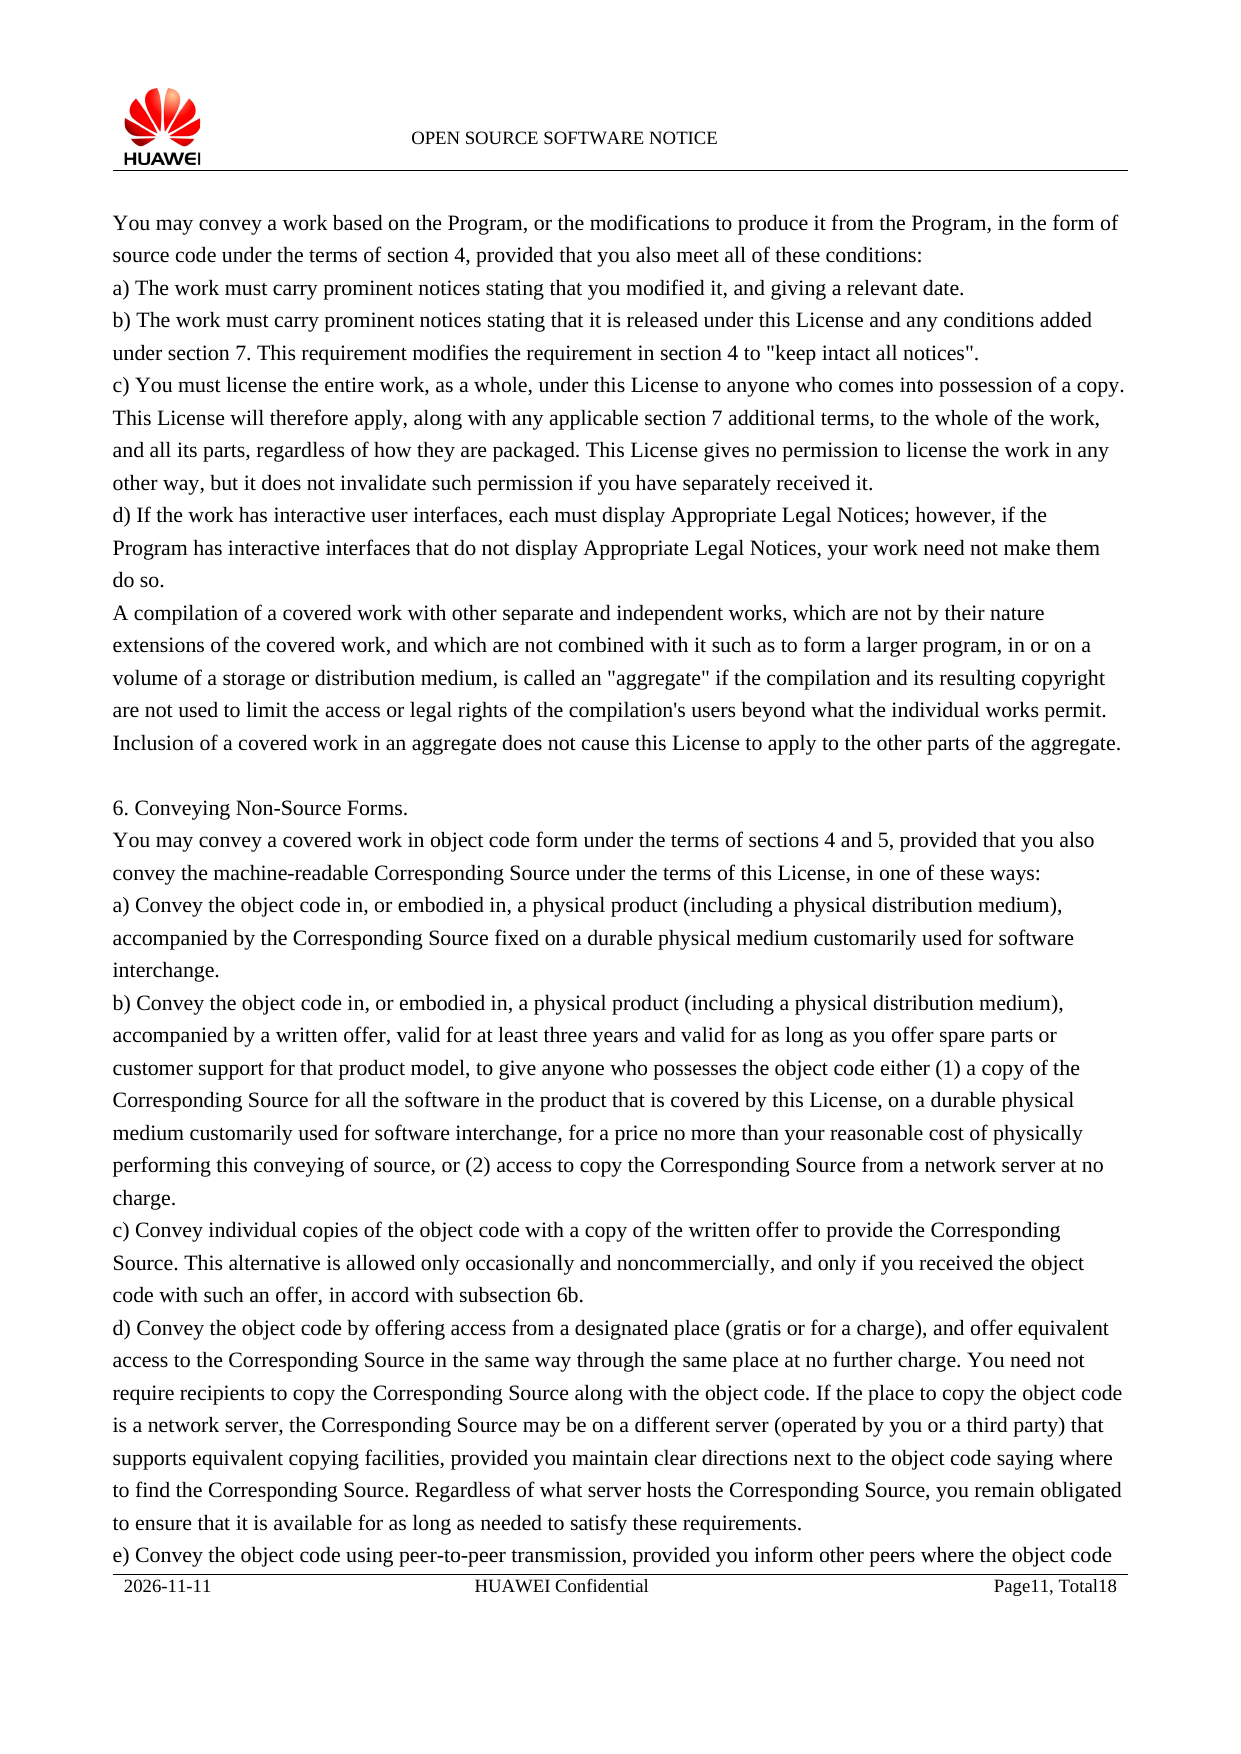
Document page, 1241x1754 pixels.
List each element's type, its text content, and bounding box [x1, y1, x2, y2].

picture [124, 88, 201, 165]
